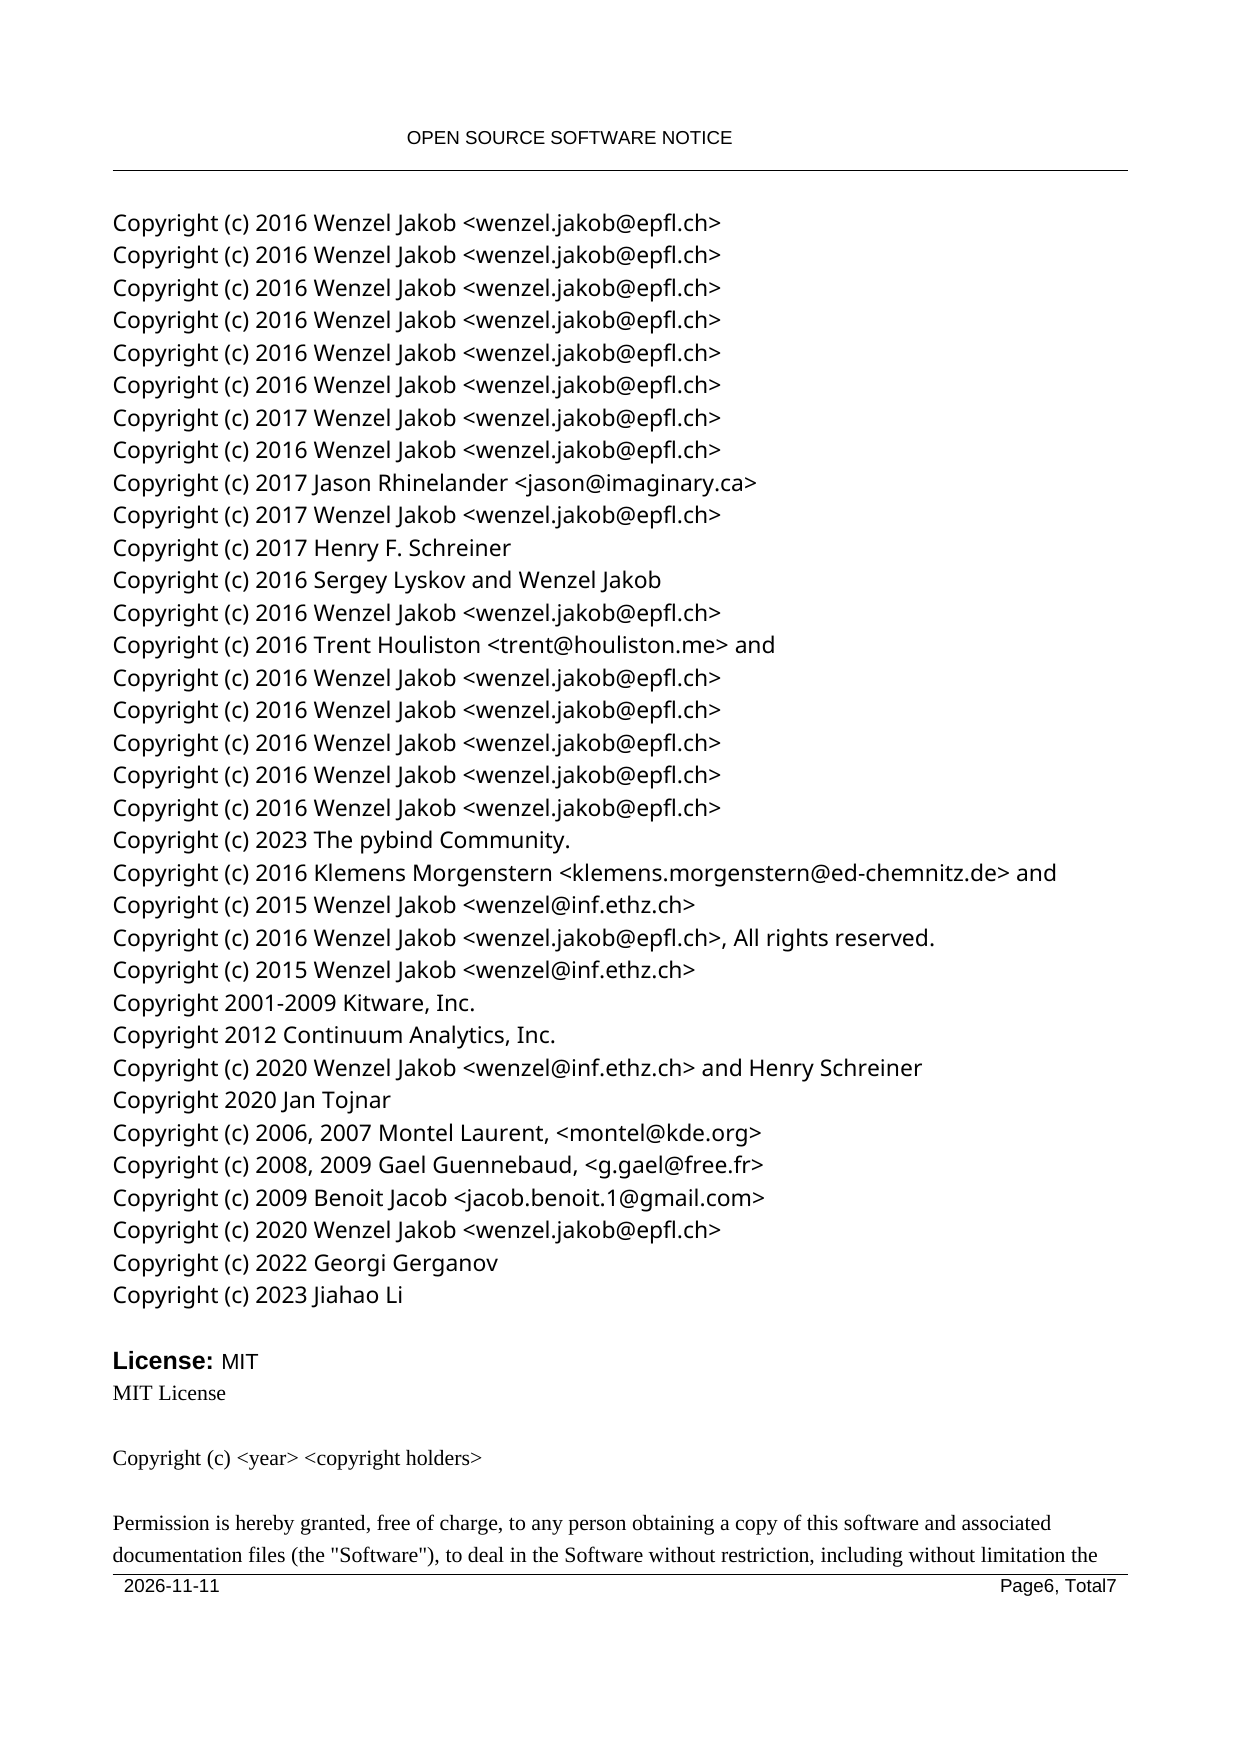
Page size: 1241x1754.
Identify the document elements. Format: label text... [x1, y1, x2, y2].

text Copyright (c) 2006, 2007 Montel Laurent, <montel@kde.org> [112, 1116, 1128, 1149]
text Copyright (c) 2016 Wenzel Jakob <wenzel.jakob@epfl.ch> [112, 369, 1128, 401]
text Copyright (c) 2016 Trent Houliston <trent@houliston.me> and [112, 629, 1128, 661]
text Copyright (c) 2015 Wenzel Jakob <wenzel@inf.ethz.ch> [112, 954, 1128, 986]
text Copyright (c) 2017 Wenzel Jakob <wenzel.jakob@epfl.ch> [112, 499, 1128, 531]
text Copyright (c) 2016 Wenzel Jakob <wenzel.jakob@epfl.ch> [112, 694, 1128, 726]
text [112, 239, 1128, 271]
text Copyright (c) 2016 Klemens Morgenstern <klemens.morgenstern@ed-chemnitz.de> and [112, 856, 1128, 889]
text Copyright 2020 Jan Tojnar [112, 1084, 1128, 1116]
text Copyright (c) 2016 Wenzel Jakob <wenzel.jakob@epfl.ch>, All rights reserved. [112, 921, 1128, 954]
text Copyright (c) 2009 Benoit Jacob <jacob.benoit.1@gmail.com> [112, 1181, 1128, 1214]
text Copyright (c) 2022 Georgi Gerganov [112, 1246, 1128, 1279]
text Copyright (c) 2017 Wenzel Jakob <wenzel.jakob@epfl.ch> [112, 401, 1128, 434]
text Copyright (c) 2023 The pybind Community. [112, 824, 1128, 856]
text Copyright (c) 2016 Wenzel Jakob <wenzel.jakob@epfl.ch> [112, 661, 1128, 694]
text Copyright (c) 2016 Wenzel Jakob <wenzel.jakob@epfl.ch> [112, 336, 1128, 369]
text Copyright (c) 2016 Wenzel Jakob <wenzel.jakob@epfl.ch> [112, 726, 1128, 759]
text Copyright (c) 2008, 2009 Gael Guennebaud, <g.gael@free.fr> [112, 1149, 1128, 1181]
text Copyright (c) 2016 Sergey Lyskov and Wenzel Jakob [112, 564, 1128, 596]
text Copyright (c) 2015 Wenzel Jakob <wenzel@inf.ethz.ch> [112, 889, 1128, 921]
text Copyright (c) 2017 Jason Rhinelander <jason@imaginary.ca> [112, 466, 1128, 499]
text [112, 271, 1128, 304]
text Copyright (c) 2016 Wenzel Jakob <wenzel.jakob@epfl.ch> [112, 791, 1128, 824]
text Copyright (c) 2016 Wenzel Jakob <wenzel.jakob@epfl.ch> [112, 596, 1128, 629]
text Copyright 2001-2009 Kitware, Inc. [112, 986, 1128, 1019]
text Copyright 2012 Continuum Analytics, Inc. [112, 1019, 1128, 1051]
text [112, 206, 1128, 239]
text Copyright (c) 2020 Wenzel Jakob <wenzel.jakob@epfl.ch> [112, 1214, 1128, 1246]
text Copyright (c) 2016 Wenzel Jakob <wenzel.jakob@epfl.ch> [112, 759, 1128, 791]
text Copyright (c) 2017 Henry F. Schreiner [112, 531, 1128, 564]
text Copyright (c) 2023 Jiahao Li [112, 1279, 1128, 1344]
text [112, 1344, 1128, 1571]
text Copyright (c) 2016 Wenzel Jakob <wenzel.jakob@epfl.ch> [112, 434, 1128, 466]
text Copyright (c) 2016 Wenzel Jakob <wenzel.jakob@epfl.ch> [112, 304, 1128, 336]
text Copyright (c) 2020 Wenzel Jakob <wenzel@inf.ethz.ch> and Henry Schreiner [112, 1051, 1128, 1084]
